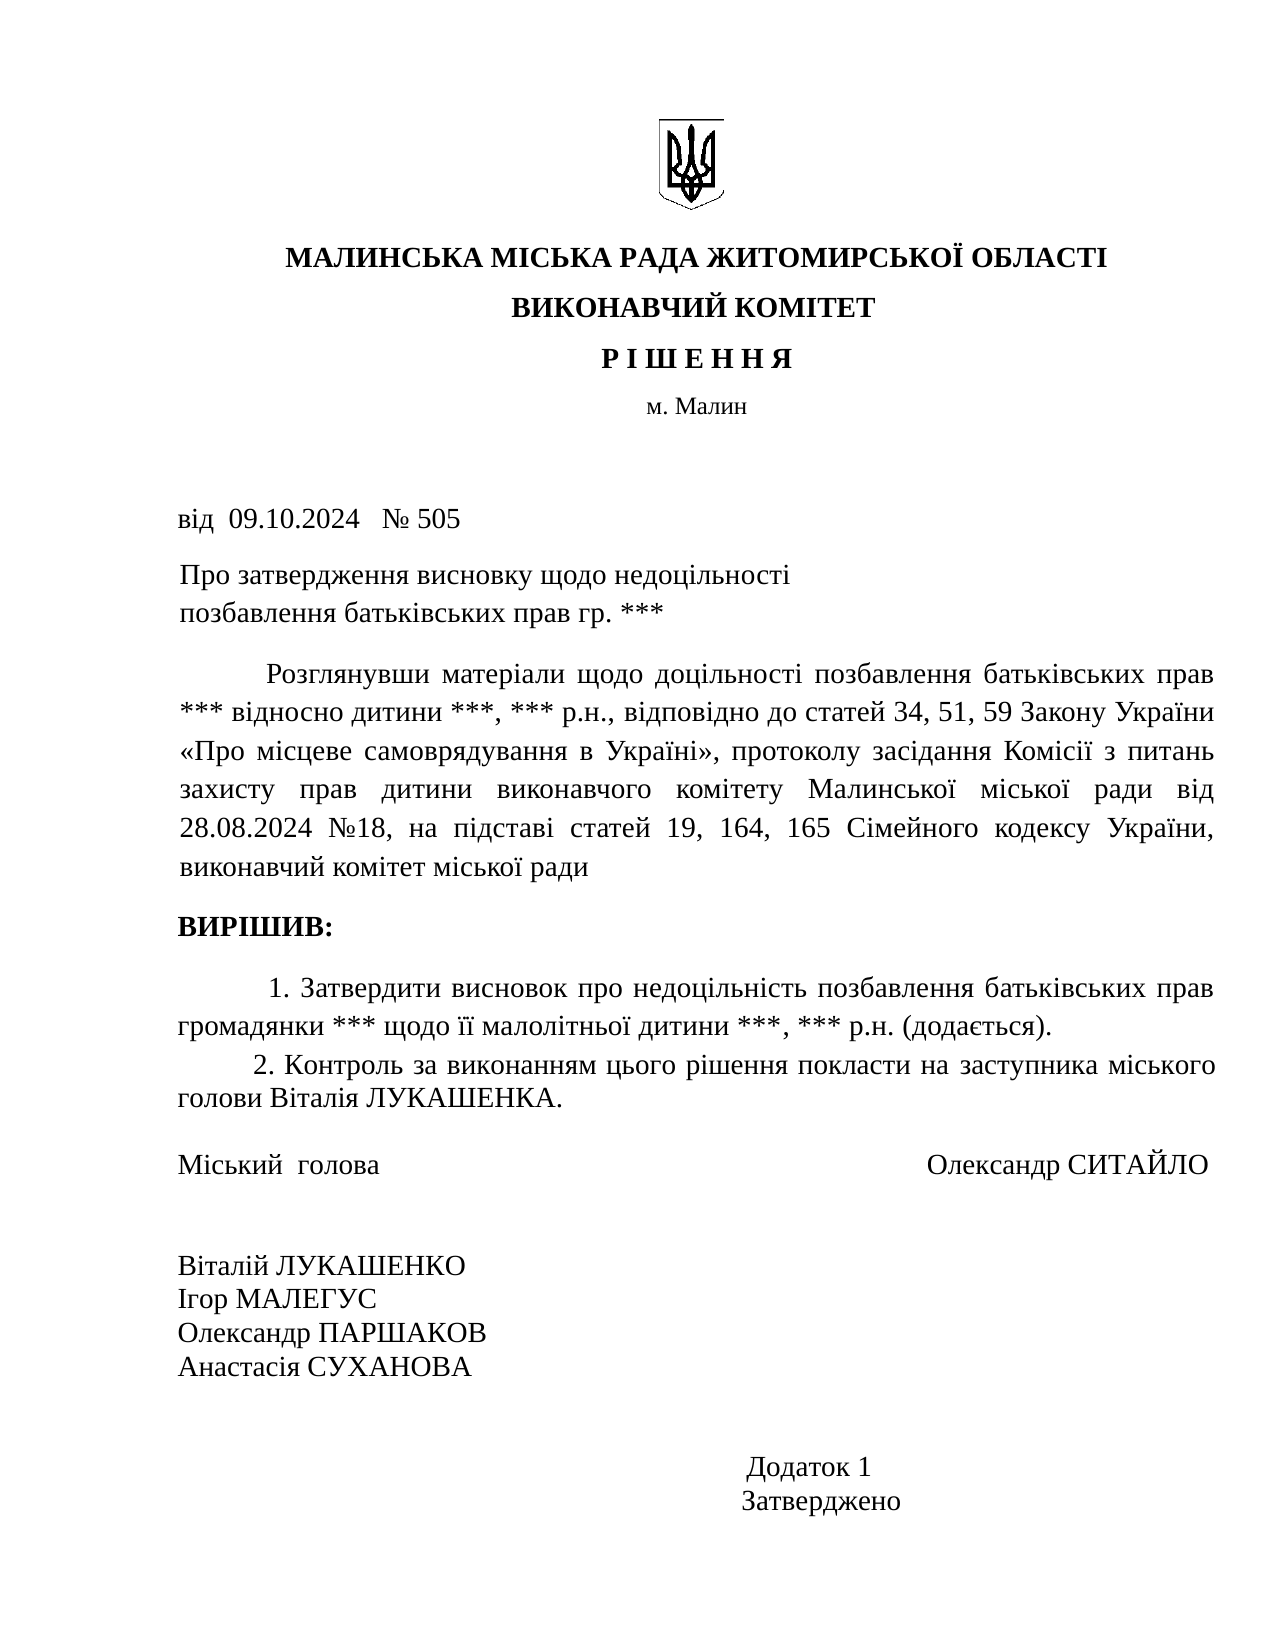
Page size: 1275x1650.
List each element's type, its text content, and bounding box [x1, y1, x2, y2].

text ВИРІШИВ: [177, 909, 1216, 943]
text Міський голова Олександр СИТАЙЛО [177, 1147, 1216, 1181]
text 1. Затвердити висновок про недоцільність позбавлення батьківських прав громадянки *** щодо її малолітньої дитини ***, *** р.н. (додається). [177, 970, 1216, 1042]
text Р І Ш Е Н Н Я [177, 341, 1216, 374]
text Анастасія СУХАНОВА [177, 1349, 1216, 1382]
text МАЛИНСЬКА МІСЬКА РАДА ЖИТОМИРСЬКОЇ ОБЛАСТІ [177, 240, 1216, 274]
text Ігор МАЛЕГУС [177, 1282, 1216, 1315]
text Додаток 1 [177, 1449, 1216, 1483]
text 2. Контроль за виконанням цього рішення покласти на заступника міського голови Віталія ЛУКАШЕНКА. [177, 1047, 1216, 1114]
text Віталій ЛУКАШЕНКО [177, 1248, 1216, 1282]
text Про затвердження висновку щодо недоцільності [179, 557, 1216, 590]
text позбавлення батьківських прав гр. *** [179, 595, 1216, 629]
text ВИКОНАВЧИЙ КОМІТЕТ [177, 291, 1216, 324]
text Олександр ПАРШАКОВ [177, 1315, 1216, 1349]
picture [657, 118, 725, 211]
text м. Малин [177, 391, 1216, 420]
text Розглянувши матеріали щодо доцільності позбавлення батьківських прав *** відносно дитини ***, *** р.н., відповідно до статей 34, 51, 59 Закону України «Про місцеве самоврядування в Україні», протоколу засідання Комісії з питань захисту прав дитини виконавчого комітету Малинської міської ради від 28.08.2024 №18, на підставі статей 19, 164, 165 Сімейного кодексу України, виконавчий комітет міської ради [179, 656, 1216, 882]
text Затверджено [177, 1483, 1216, 1516]
text від 09.10.2024 № 505 [177, 501, 1216, 535]
